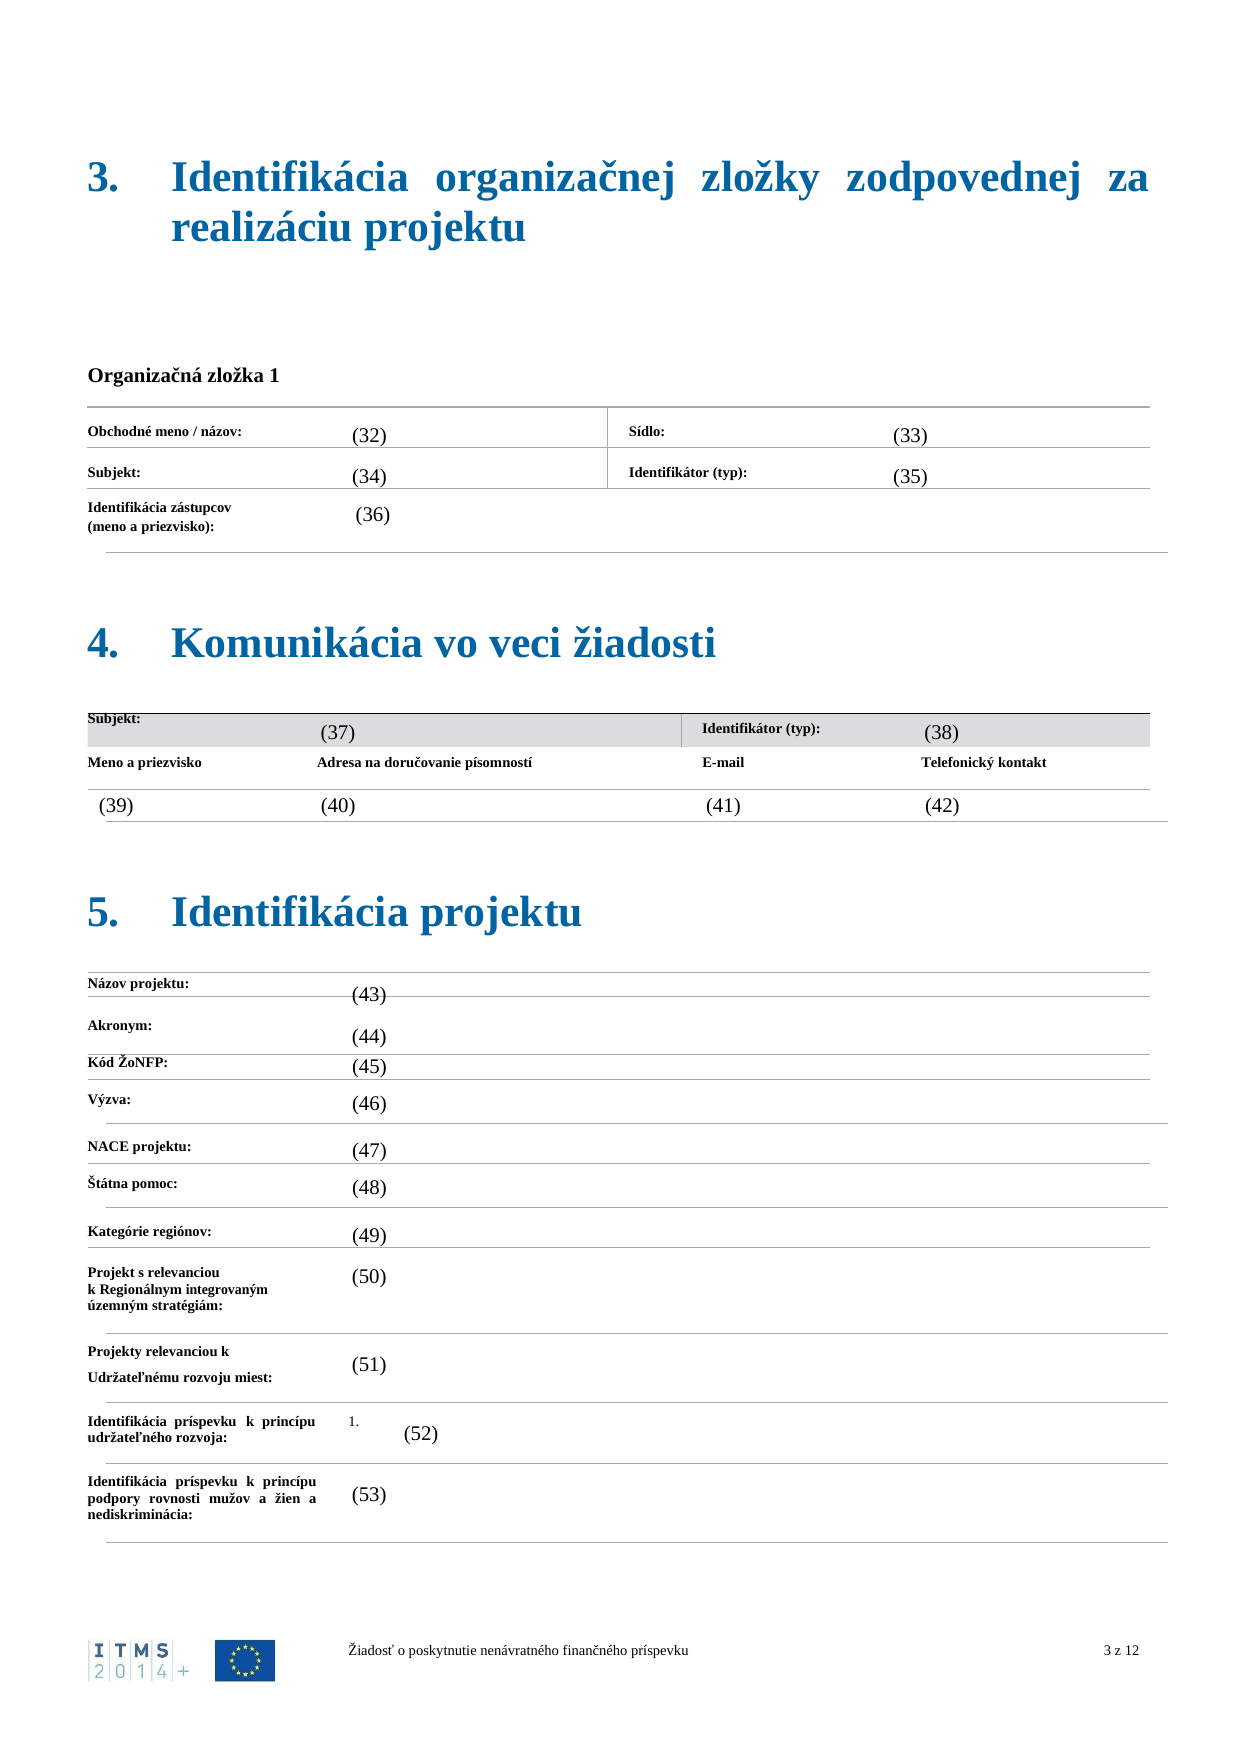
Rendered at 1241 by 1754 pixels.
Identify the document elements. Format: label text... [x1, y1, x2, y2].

text Udržateľnému rozvoju miest: [87, 1369, 317, 1385]
subtitle (52) [403, 1421, 1163, 1445]
subtitle (39) (40) (41) (42) [99, 773, 1163, 817]
text Kategórie regiónov: (49) [87, 1217, 1163, 1247]
text Výzva: (46) [87, 1085, 1163, 1115]
subtitle (38) [924, 720, 1163, 744]
text Meno a priezvisko Adresa na doručovanie písomností E-mail Telefonický kontakt [87, 753, 1163, 770]
table_cell Identifikátor (typ): (35) [608, 448, 1149, 488]
subtitle (51) [352, 1352, 1163, 1376]
text Žiadosť o poskytnutie nenávratného finančného príspevku 3 z 12 [348, 1642, 1163, 1658]
text Projekty relevanciou k [87, 1343, 317, 1360]
text (meno a priezvisko): [87, 518, 337, 535]
text Identifikácia zástupcov [87, 499, 337, 516]
picture [87, 1639, 275, 1682]
list Komunikácia vo veci žiadosti [87, 617, 1163, 667]
text Kód ŽoNFP: (45) [87, 1048, 1163, 1078]
subtitle Identifikácia organizačnej zložky zodpovednej za realizáciu projektu [87, 150, 1149, 251]
text udržateľného rozvoja: [87, 1429, 363, 1446]
text Projekt s relevanciou k Regionálnym integrovaným [87, 1264, 317, 1297]
table_cell Subjekt: (34) [87, 448, 607, 488]
text NACE projektu: (47) [87, 1132, 1163, 1162]
text (44) [352, 1024, 1163, 1048]
subtitle (53) [352, 1482, 1163, 1506]
text Štátna pomoc: (48) [87, 1169, 1163, 1199]
table_header Sídlo: (33) [608, 408, 1149, 447]
text Identifikácia príspevku k princípu 1. [87, 1412, 363, 1429]
text Identifikácia príspevku k princípu podpory rovnosti mužov a žien a nediskriminácia: [87, 1473, 317, 1523]
subtitle (43) [352, 982, 1163, 1006]
list Identifikácia projektu [87, 885, 1163, 936]
table_header Obchodné meno / názov: (32) [87, 408, 607, 447]
subtitle Organizačná zložka 1 [87, 363, 1163, 387]
text územným stratégiám: [87, 1297, 317, 1314]
text Identifikátor (typ): [702, 720, 824, 737]
subtitle (50) [352, 1264, 1163, 1288]
text Subjekt: [87, 710, 145, 727]
subtitle (37) [320, 720, 359, 744]
subtitle (36) [355, 502, 1163, 526]
text Názov projektu: Akronym: [87, 975, 191, 1033]
